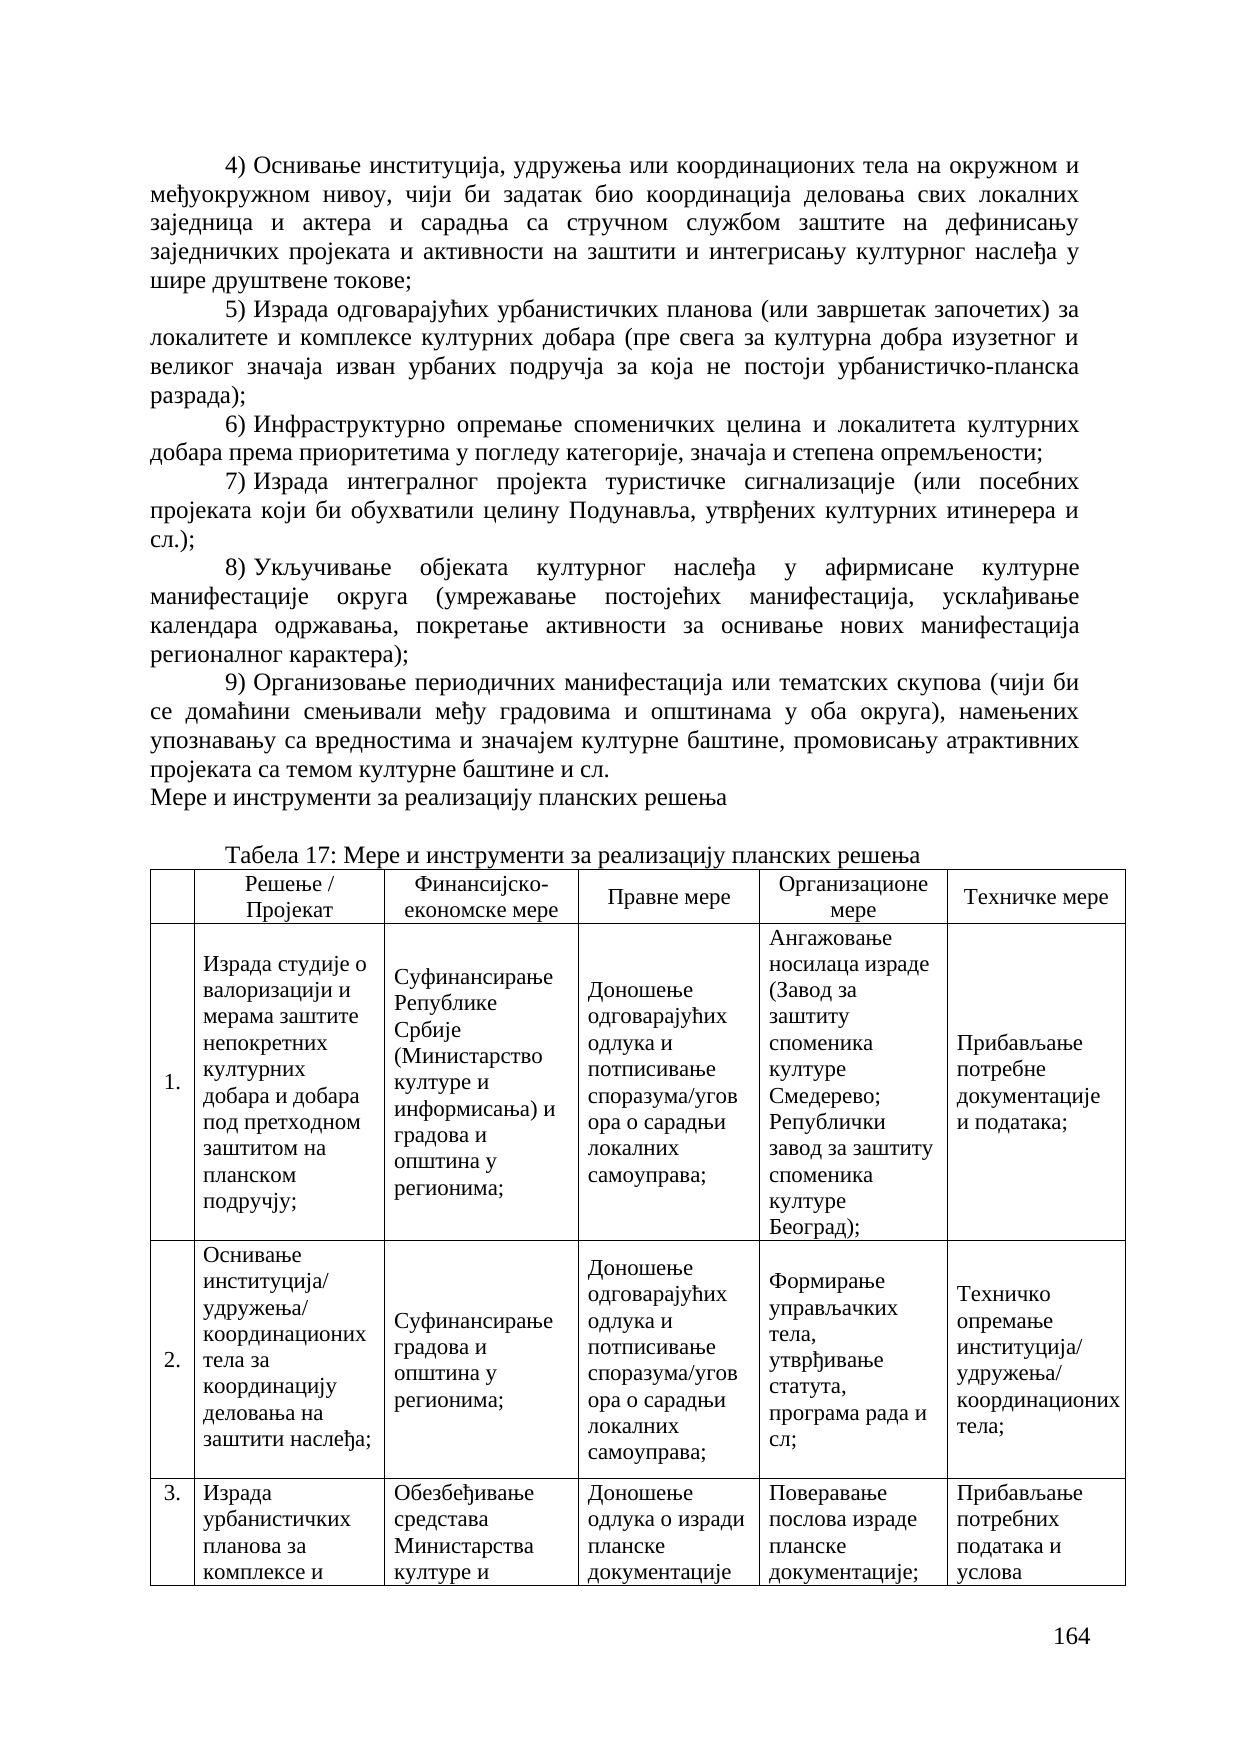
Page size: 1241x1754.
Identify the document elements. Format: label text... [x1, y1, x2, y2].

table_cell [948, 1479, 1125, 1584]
list Инфраструктурно опремање споменичких целина и локалитета културних добара према приоритетима у погледу категорије, значаја и степена опремљености; [150, 409, 1080, 466]
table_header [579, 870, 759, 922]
list Израда одговарајућих урбанистичких планова (или завршетак започетих) за локалитете и комплексе културних добара (пре свега за културна добра изузетног и великог значаја изван урбаних подручја за која не постоји урбанистичко-планска разрада); [150, 294, 1080, 409]
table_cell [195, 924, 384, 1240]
text Табела 17: Мере и инструменти за реализацију планских решења [150, 840, 1090, 869]
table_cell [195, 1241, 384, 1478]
text Мере и инструменти за реализацију планских решења [150, 782, 1090, 811]
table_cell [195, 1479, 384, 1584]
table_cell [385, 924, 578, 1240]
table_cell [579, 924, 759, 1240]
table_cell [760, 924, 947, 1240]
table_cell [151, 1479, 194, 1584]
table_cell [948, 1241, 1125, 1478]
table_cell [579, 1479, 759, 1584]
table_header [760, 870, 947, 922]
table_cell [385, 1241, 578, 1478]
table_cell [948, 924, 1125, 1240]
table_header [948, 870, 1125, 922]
list Укључивање објеката културног наслеђа у афирмисане културне манифестације округа (умрежавање постојећих манифестација, усклађивање календара одржавања, покретање активности за оснивање нових манифестација регионалног карактера); [150, 552, 1080, 667]
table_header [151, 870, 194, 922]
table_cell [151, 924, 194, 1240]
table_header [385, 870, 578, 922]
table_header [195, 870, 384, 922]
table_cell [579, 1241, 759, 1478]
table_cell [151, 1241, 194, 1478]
list Организовање периодичних манифестација или тематских скупова (чији би се домаћини смењивали међу градовима и општинама у оба округа), намењених упознавању са вредностима и значајем културне баштине, промовисању атрактивних пројеката са темом културне баштине и сл. [150, 667, 1080, 782]
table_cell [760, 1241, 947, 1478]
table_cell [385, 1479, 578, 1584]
list Израда интегралног пројекта туристичке сигнализације (или посебних пројеката који би обухватили целину Подунавља, утврђених културних итинерера и сл.); [150, 466, 1080, 552]
list Оснивање институција, удружења или координационих тела на окружном и међуокружном нивоу, чији би задатак био координација деловања свих локалних заједница и актера и сарадња са стручном службом заштите на дефинисању заједничких пројеката и активности на заштити и интегрисању културног наслеђа у шире друштвене токове; [150, 150, 1080, 294]
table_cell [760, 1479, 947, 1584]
